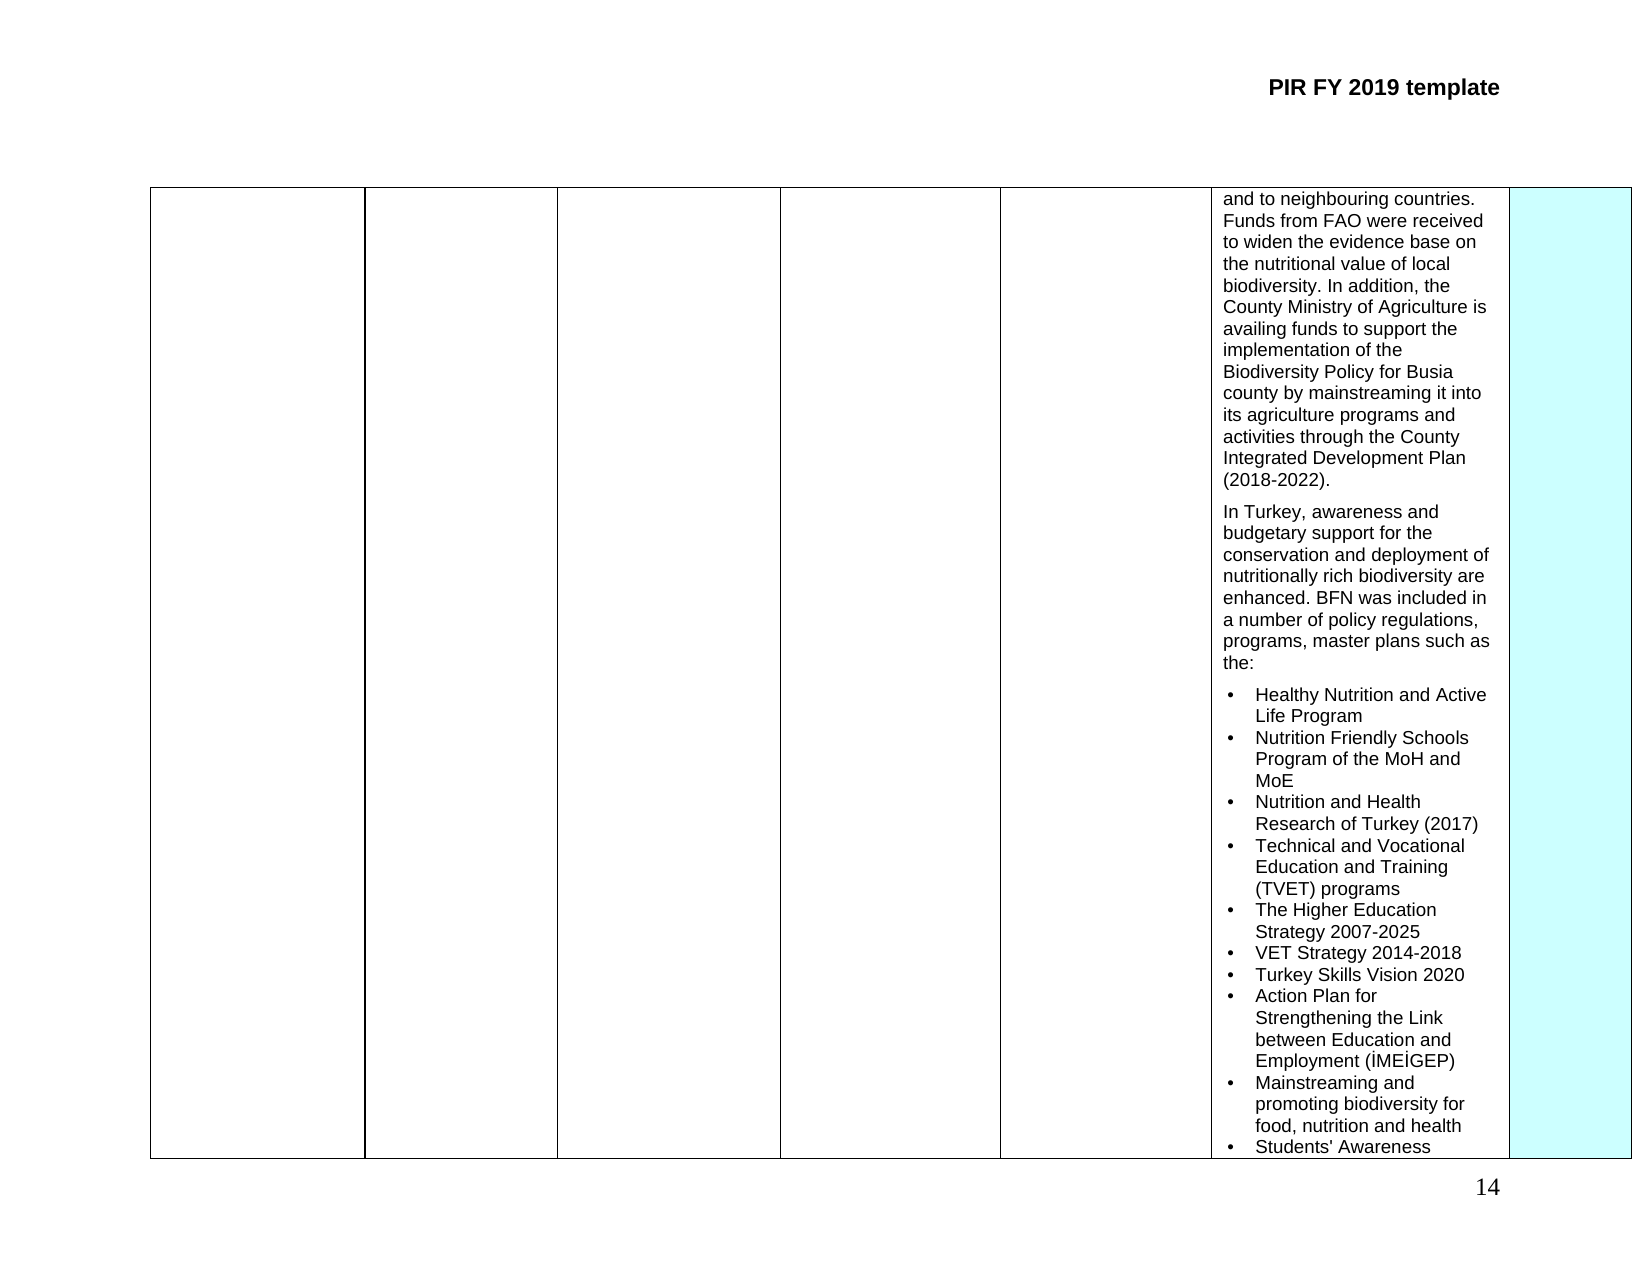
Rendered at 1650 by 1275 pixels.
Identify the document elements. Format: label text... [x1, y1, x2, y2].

table_cell S [1510, 188, 1631, 1158]
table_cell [366, 188, 557, 1158]
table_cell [1212, 188, 1509, 1158]
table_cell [1001, 188, 1211, 1158]
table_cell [558, 188, 780, 1158]
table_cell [781, 188, 1000, 1158]
